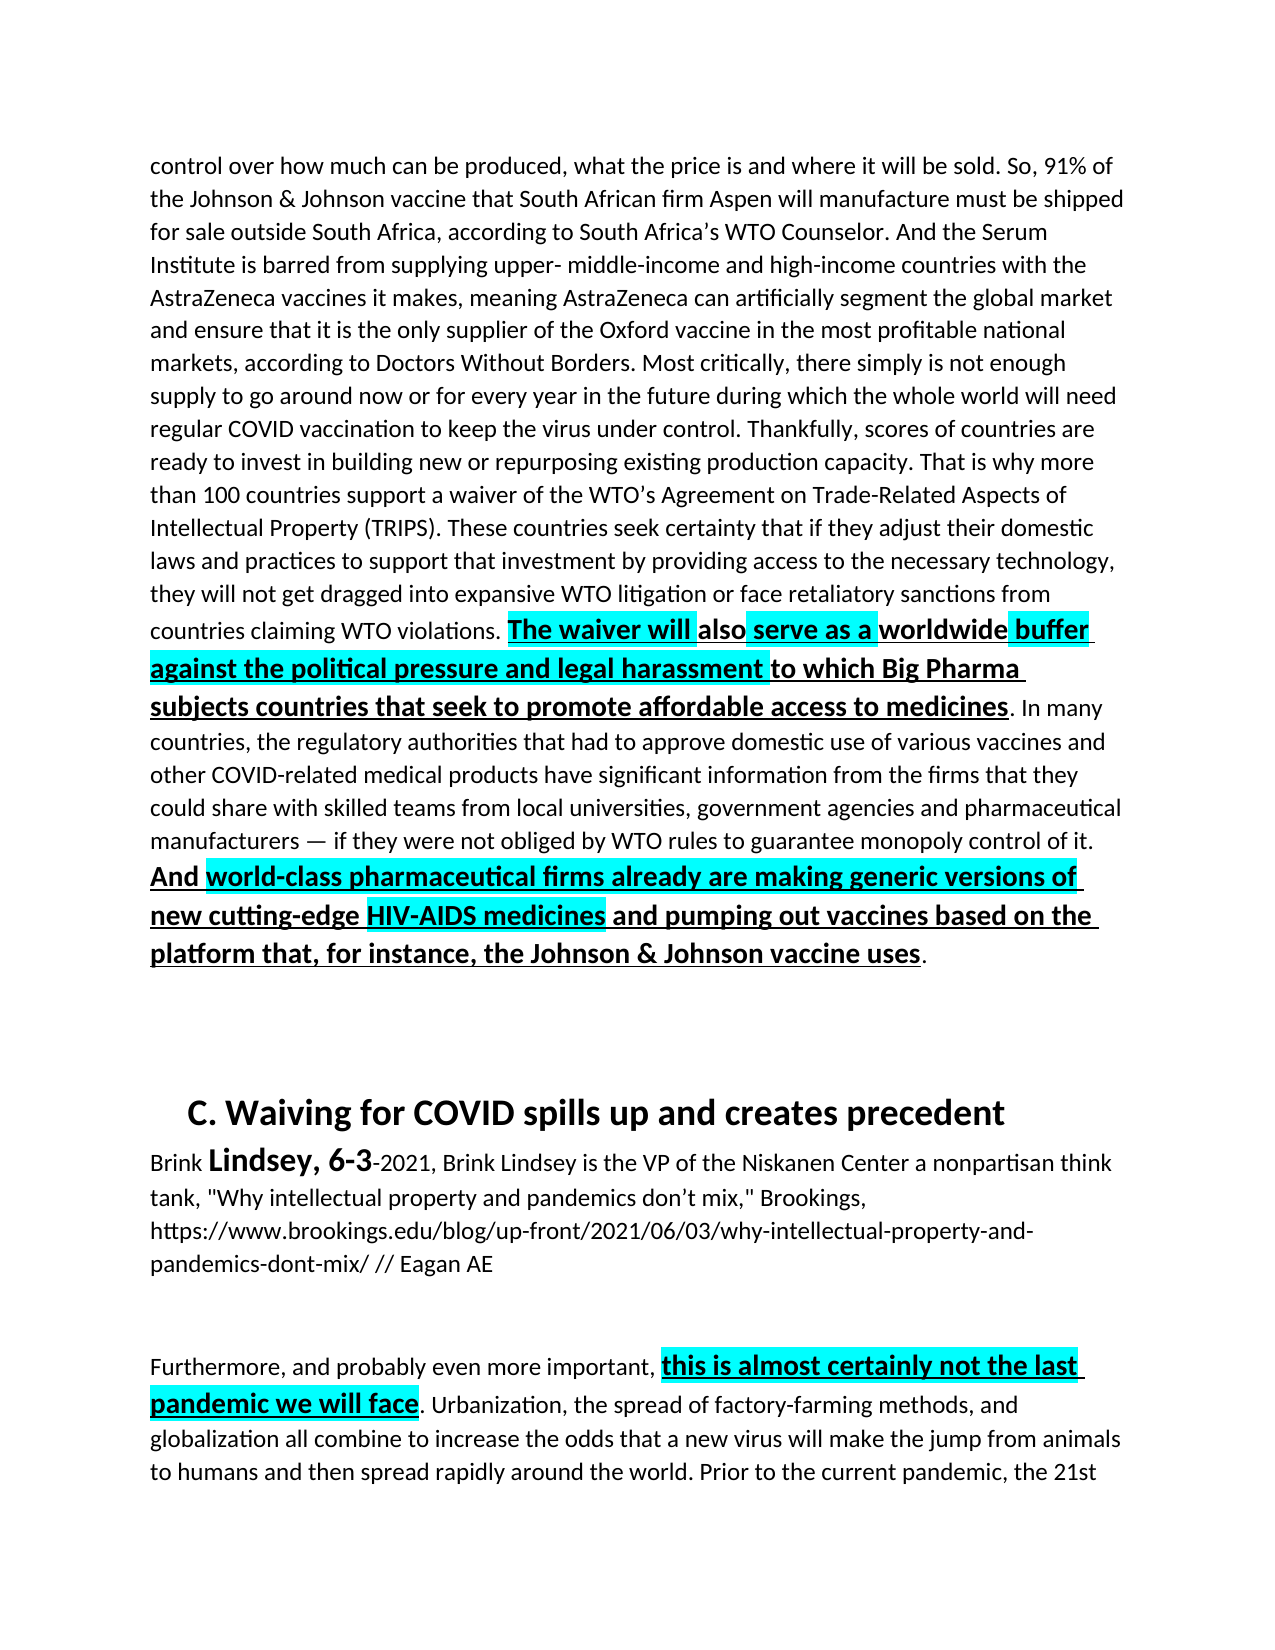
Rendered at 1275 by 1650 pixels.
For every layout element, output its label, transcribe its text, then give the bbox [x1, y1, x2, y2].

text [150, 1347, 1125, 1487]
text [150, 150, 1125, 971]
text Brink Lindsey, 6-3-2021, Brink Lindsey is the VP of the Niskanen Center a nonpartisan think tank, "Why intellectual property and pandemics don’t mix," Brookings, https://www.brookings.edu/blog/up-front/2021/06/03/why-intellectual-property-and-pandemics-dont-mix/ // Eagan AE [150, 1139, 1125, 1278]
subtitle Waiving for COVID spills up and creates precedent [187, 1089, 1125, 1135]
